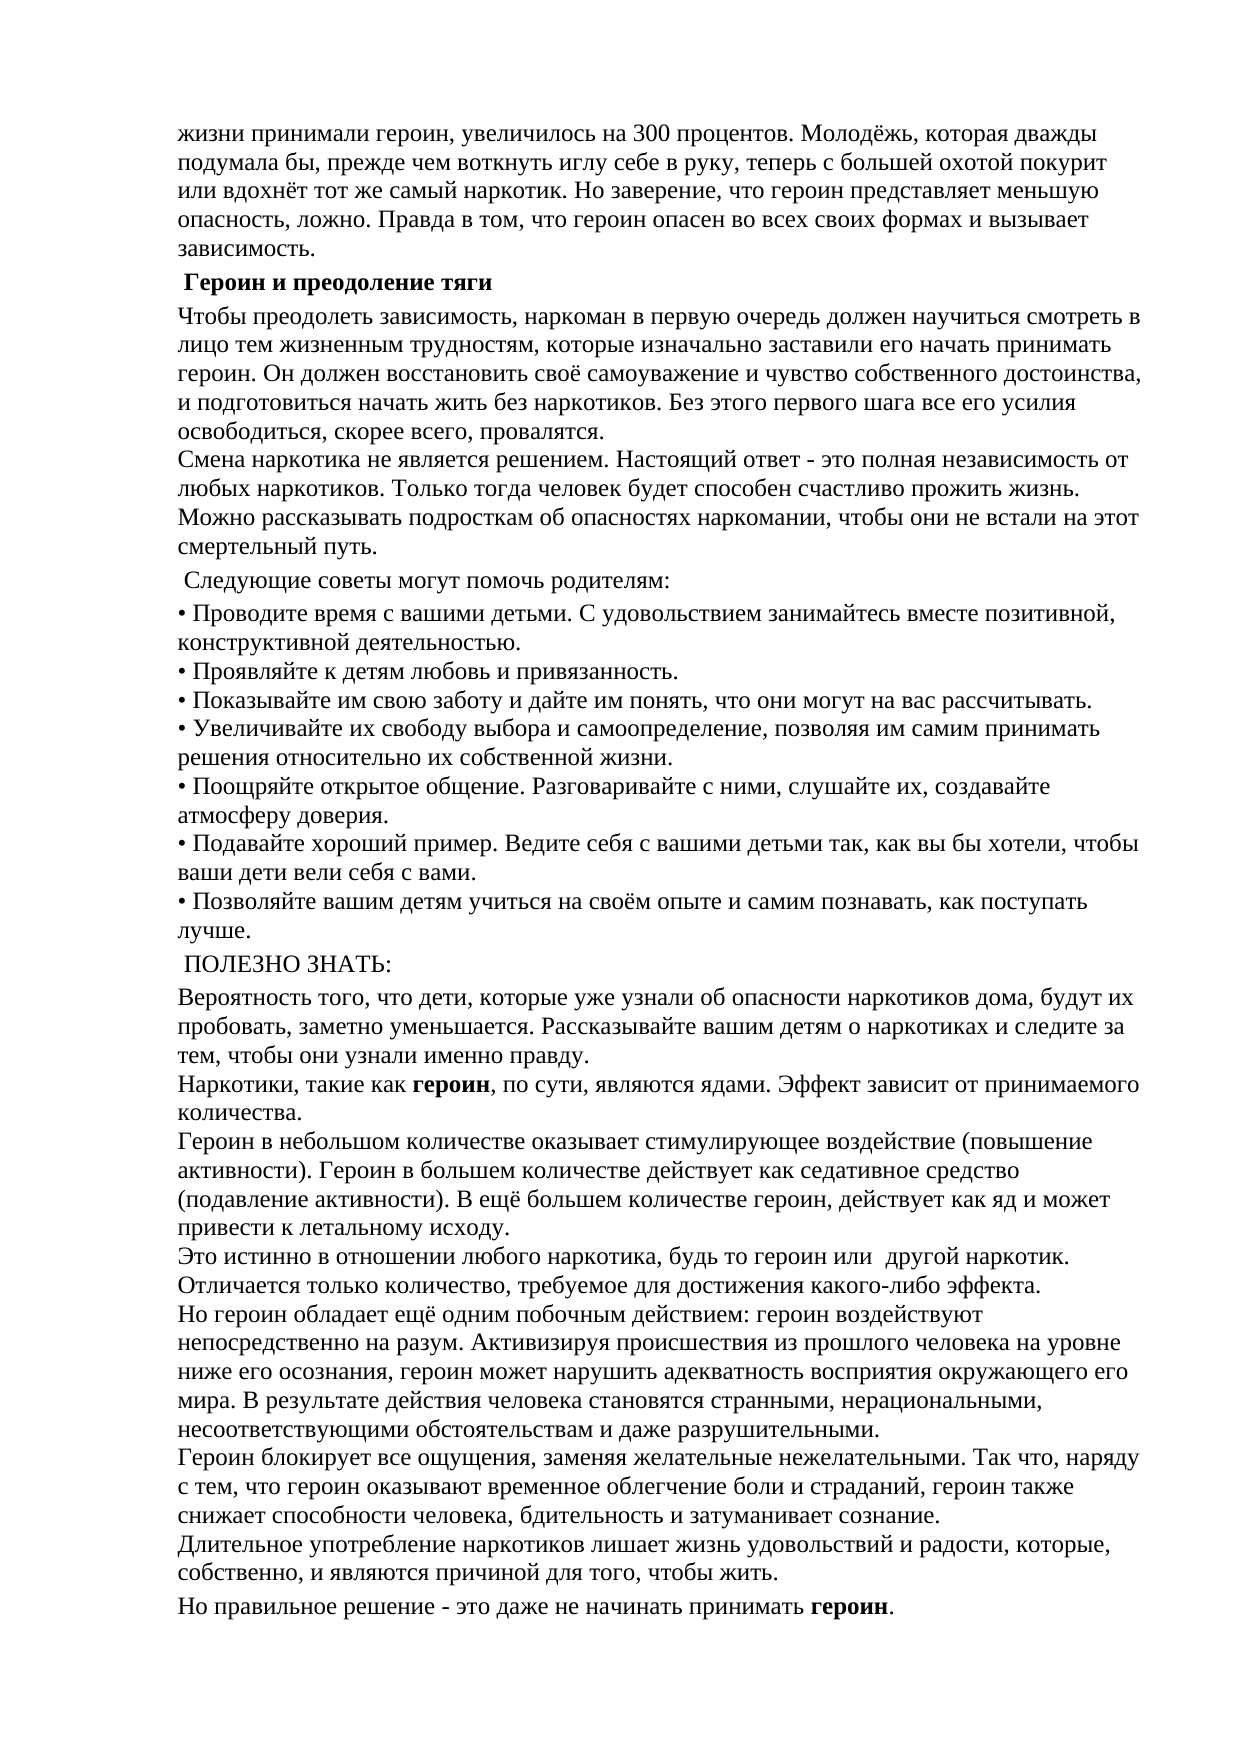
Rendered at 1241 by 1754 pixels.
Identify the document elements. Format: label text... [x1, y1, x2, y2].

text Следующие советы могут помочь родителям: [177, 565, 1152, 593]
text Чтобы преодолеть зависимость, наркоман в первую очередь должен научиться смотреть в лицо тем жизненным трудностям, которые изначально заставили его начать принимать героин. Он должен восстановить своё самоуважение и чувство собственного достоинства, и подготовиться начать жить без наркотиков. Без этого первого шага все его усилия освободиться, скорее всего, провалятся. Смена наркотика не является решением. Настоящий ответ - это полная независимость от любых наркотиков. Только тогда человек будет способен счастливо прожить жизнь. Можно рассказывать подросткам об опасностях наркомании, чтобы они не встали на этот смертельный путь. [177, 301, 1152, 559]
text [177, 118, 1152, 262]
text Героин и преодоление тяги [177, 267, 1152, 296]
text Но правильное решение - это даже не начинать принимать героин. [177, 1591, 1152, 1620]
text ПОЛЕЗНО ЗНАТЬ: [177, 949, 1152, 977]
text • Проводите время с вашими детьми. С удовольствием занимайтесь вместе позитивной, конструктивной деятельностью. • Проявляйте к детям любовь и привязанность. • Показывайте им свою заботу и дайте им понять, что они могут на вас рассчитывать. • Увеличивайте их свободу выбора и самоопределение, позволяя им самим принимать решения относительно их собственной жизни. • Поощряйте открытое общение. Разговаривайте с ними, слушайте их, создавайте атмосферу доверия. • Подавайте хороший пример. Ведите себя с вашими детьми так, как вы бы хотели, чтобы ваши дети вели себя с вами. • Позволяйте вашим детям учиться на своём опыте и самим познавать, как поступать лучше. [177, 598, 1152, 943]
text Вероятность того, что дети, которые уже узнали об опасности наркотиков дома, будут их пробовать, заметно уменьшается. Рассказывайте вашим детям о наркотиках и следите за тем, чтобы они узнали именно правду. Наркотики, такие как героин, по сути, являются ядами. Эффект зависит от принимаемого количества. Героин в небольшом количестве оказывает стимулирующее воздействие (повышение активности). Героин в большем количестве действует как седативное средство (подавление активности). В ещё большем количестве героин, действует как яд и может привести к летальному исходу. Это истинно в отношении любого наркотика, будь то героин или другой наркотик. Отличается только количество, требуемое для достижения какого-либо эффекта. Но героин обладает ещё одним побочным действием: героин воздействуют непосредственно на разум. Активизируя происшествия из прошлого человека на уровне ниже его осознания, героин может нарушить адекватность восприятия окружающего его мира. В результате действия человека становятся странными, нерациональными, несоответствующими обстоятельствам и даже разрушительными. Героин блокирует все ощущения, заменяя желательные нежелательными. Так что, наряду с тем, что героин оказывают временное облегчение боли и страданий, героин также снижает способности человека, бдительность и затуманивает сознание. Длительное употребление наркотиков лишает жизнь удовольствий и радости, которые, собственно, и являются причиной для того, чтобы жить. [177, 982, 1152, 1586]
